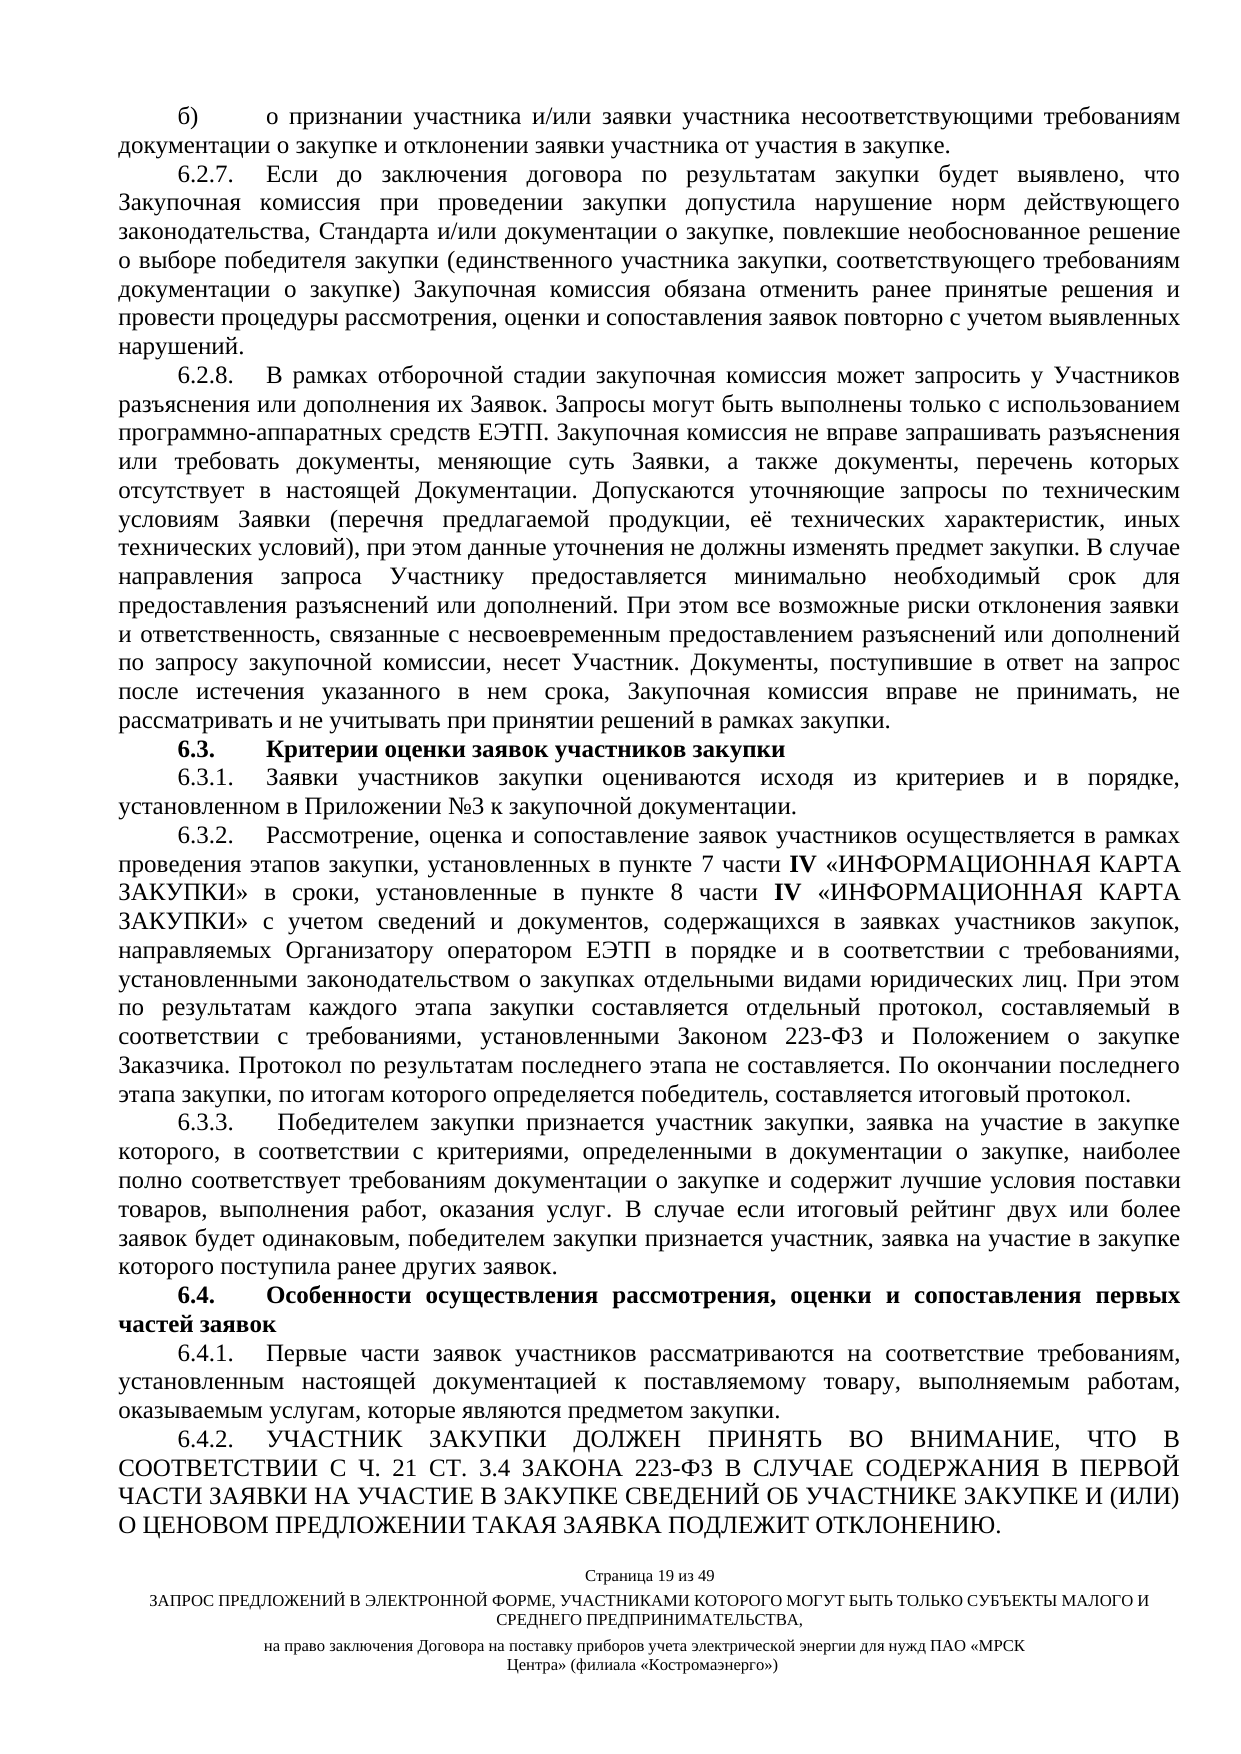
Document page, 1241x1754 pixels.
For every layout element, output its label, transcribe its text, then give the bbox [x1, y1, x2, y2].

subtitle Победителем закупки признается участник закупки, заявка на участие в закупке которого, в соответствии с критериями, определенными в документации о закупке, наиболее полно соответствует требованиям документации о закупке и содержит лучшие условия поставки товаров, выполнения работ, оказания услуг. В случае если итоговый рейтинг двух или более заявок будет одинаковым, победителем закупки признается участник, заявка на участие в закупке которого поступила ранее других заявок. [118, 1107, 1181, 1280]
subtitle Критерии оценки заявок участников закупки [118, 734, 1181, 762]
subtitle Первые части заявок участников рассматриваются на соответствие требованиям, установленным настоящей документацией к поставляемому товару, выполняемым работам, оказываемым услугам, которые являются предметом закупки. [118, 1338, 1181, 1424]
subtitle Рассмотрение, оценка и сопоставление заявок участников осуществляется в рамках проведения этапов закупки, установленных в пункте 7 части IV «ИНФОРМАЦИОННАЯ КАРТА ЗАКУПКИ» в сроки, установленные в пункте 8 части IV «ИНФОРМАЦИОННАЯ КАРТА ЗАКУПКИ» с учетом сведений и документов, содержащихся в заявках участников закупок, направляемых Организатору оператором ЕЭТП в порядке и в соответствии с требованиями, установленными законодательством о закупках отдельными видами юридических лиц. При этом по результатам каждого этапа закупки составляется отдельный протокол, составляемый в соответствии с требованиями, установленными Законом 223-ФЗ и Положением о закупке Заказчика. Протокол по результатам последнего этапа не составляется. По окончании последнего этапа закупки, по итогам которого определяется победитель, составляется итоговый протокол. [118, 820, 1181, 1107]
subtitle о признании участника и/или заявки участника несоответствующими требованиям документации о закупке и отклонении заявки участника от участия в закупке. [118, 101, 1181, 159]
subtitle В рамках отборочной стадии закупочная комиссия может запросить у Участников разъяснения или дополнения их Заявок. Запросы могут быть выполнены только с использованием программно-аппаратных средств ЕЭТП. Закупочная комиссия не вправе запрашивать разъяснения или требовать документы, меняющие суть Заявки, а также документы, перечень которых отсутствует в настоящей Документации. Допускаются уточняющие запросы по техническим условиям Заявки (перечня предлагаемой продукции, её технических характеристик, иных технических условий), при этом данные уточнения не должны изменять предмет закупки. В случае направления запроса Участнику предоставляется минимально необходимый срок для предоставления разъяснений или дополнений. При этом все возможные риски отклонения заявки и ответственность, связанные с несвоевременным предоставлением разъяснений или дополнений по запросу закупочной комиссии, несет Участник. Документы, поступившие в ответ на запрос после истечения указанного в нем срока, Закупочная комиссия вправе не принимать, не рассматривать и не учитывать при принятии решений в рамках закупки. [118, 360, 1181, 734]
subtitle Заявки участников закупки оцениваются исходя из критериев и в порядке, установленном в Приложении №3 к закупочной документации. [118, 762, 1181, 820]
subtitle Особенности осуществления рассмотрения, оценки и сопоставления первых частей заявок [118, 1280, 1181, 1338]
subtitle УЧАСТНИК ЗАКУПКИ ДОЛЖЕН ПРИНЯТЬ ВО ВНИМАНИЕ, ЧТО В СООТВЕТСТВИИ С Ч. 21 СТ. 3.4 ЗАКОНА 223-ФЗ В СЛУЧАЕ СОДЕРЖАНИЯ В ПЕРВОЙ ЧАСТИ ЗАЯВКИ НА УЧАСТИЕ В ЗАКУПКЕ СВЕДЕНИЙ ОБ УЧАСТНИКЕ ЗАКУПКЕ И (ИЛИ) О ЦЕНОВОМ ПРЕДЛОЖЕНИИ ТАКАЯ ЗАЯВКА ПОДЛЕЖИТ ОТКЛОНЕНИЮ. [118, 1424, 1181, 1539]
subtitle Если до заключения договора по результатам закупки будет выявлено, что Закупочная комиссия при проведении закупки допустила нарушение норм действующего законодательства, Стандарта и/или документации о закупке, повлекшие необоснованное решение о выборе победителя закупки (единственного участника закупки, соответствующего требованиям документации о закупке) Закупочная комиссия обязана отменить ранее принятые решения и провести процедуры рассмотрения, оценки и сопоставления заявок повторно с учетом выявленных нарушений. [118, 159, 1181, 360]
